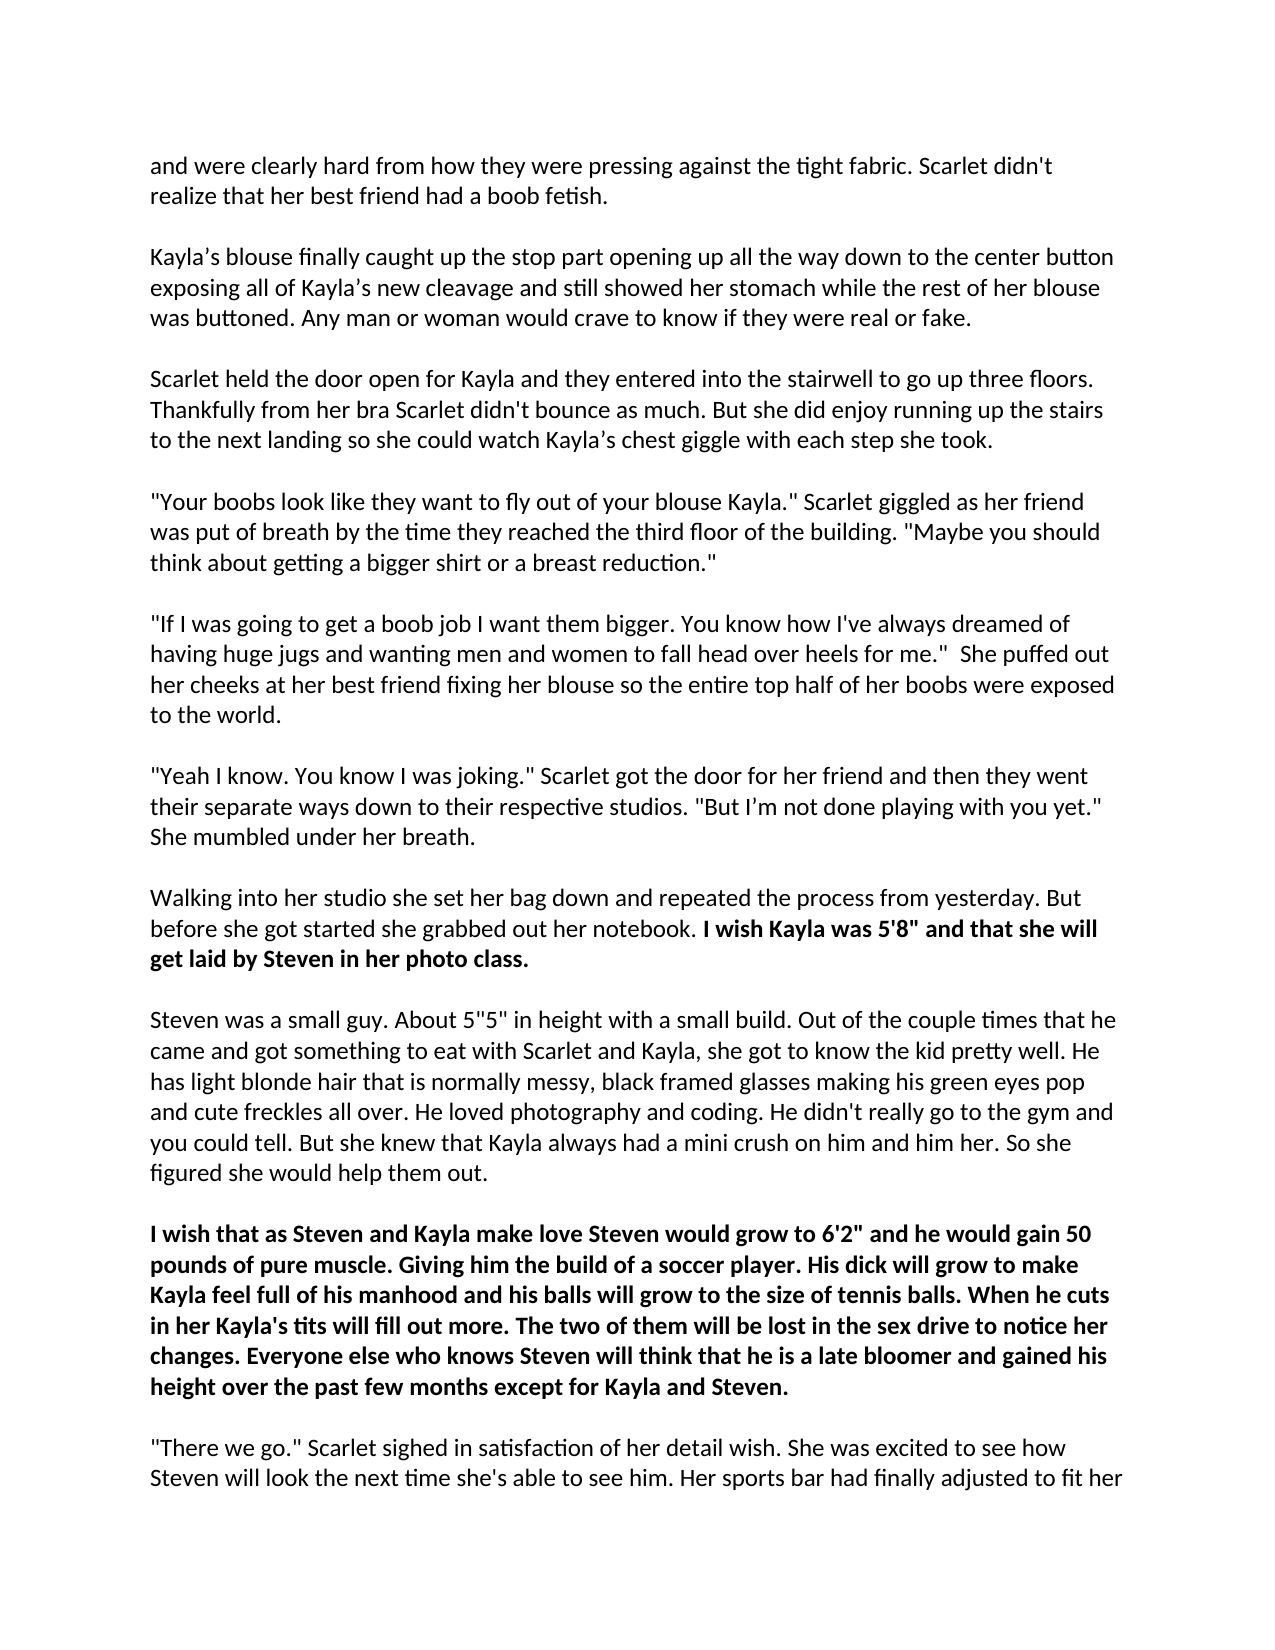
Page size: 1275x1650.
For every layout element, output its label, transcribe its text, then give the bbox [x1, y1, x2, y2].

text Walking into her studio she set her bag down and repeated the process from yesterday. But before she got started she grabbed out her notebook. I wish Kayla was 5'8" and that she will get laid by Steven in her photo class. [150, 882, 1125, 974]
text Kayla’s blouse finally caught up the stop part opening up all the way down to the center button exposing all of Kayla’s new cleavage and still showed her stomach while the rest of her blouse was buttoned. Any man or woman would crave to know if they were real or fake. [150, 242, 1125, 333]
text I wish that as Steven and Kayla make love Steven would grow to 6'2" and he would gain 50 pounds of pure muscle. Giving him the build of a soccer player. His dick will grow to make Kayla feel full of his manhood and his balls will grow to the size of tennis balls. When he cuts in her Kayla's tits will fill out more. The two of them will be lost in the sex drive to notice her changes. Everyone else who knows Steven will think that he is a late bloomer and gained his height over the past few months except for Kayla and Steven. [150, 1218, 1125, 1401]
text Steven was a small guy. About 5"5" in height with a small build. Out of the couple times that he came and got something to eat with Scarlet and Kayla, she got to know the kid pretty well. He has light blonde hair that is normally messy, black framed glasses making his green eyes pop and cute freckles all over. He loved photography and coding. He didn't really go to the gym and you could tell. But she knew that Kayla always had a mini crush on him and him her. So she figured she would help them out. [150, 1004, 1125, 1188]
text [150, 1432, 1125, 1493]
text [150, 150, 1125, 211]
text "Your boobs look like they want to fly out of your blouse Kayla." Scarlet giggled as her friend was put of breath by the time they reached the third floor of the building. "Maybe you should think about getting a bigger shirt or a breast reduction." [150, 486, 1125, 577]
text Scarlet held the door open for Kayla and they entered into the stairwell to go up three floors. Thankfully from her bra Scarlet didn't bounce as much. But she did enjoy running up the stairs to the next landing so she could watch Kayla’s chest giggle with each step she took. [150, 364, 1125, 455]
text "If I was going to get a boob job I want them bigger. You know how I've always dreamed of having huge jugs and wanting men and women to fall head over heels for me." She puffed out her cheeks at her best friend fixing her blouse so the entire top half of her boobs were exposed to the world. [150, 608, 1125, 730]
text "Yeah I know. You know I was joking." Scarlet got the door for her friend and then they went their separate ways down to their respective studios. "But I’m not done playing with you yet." She mumbled under her breath. [150, 760, 1125, 852]
